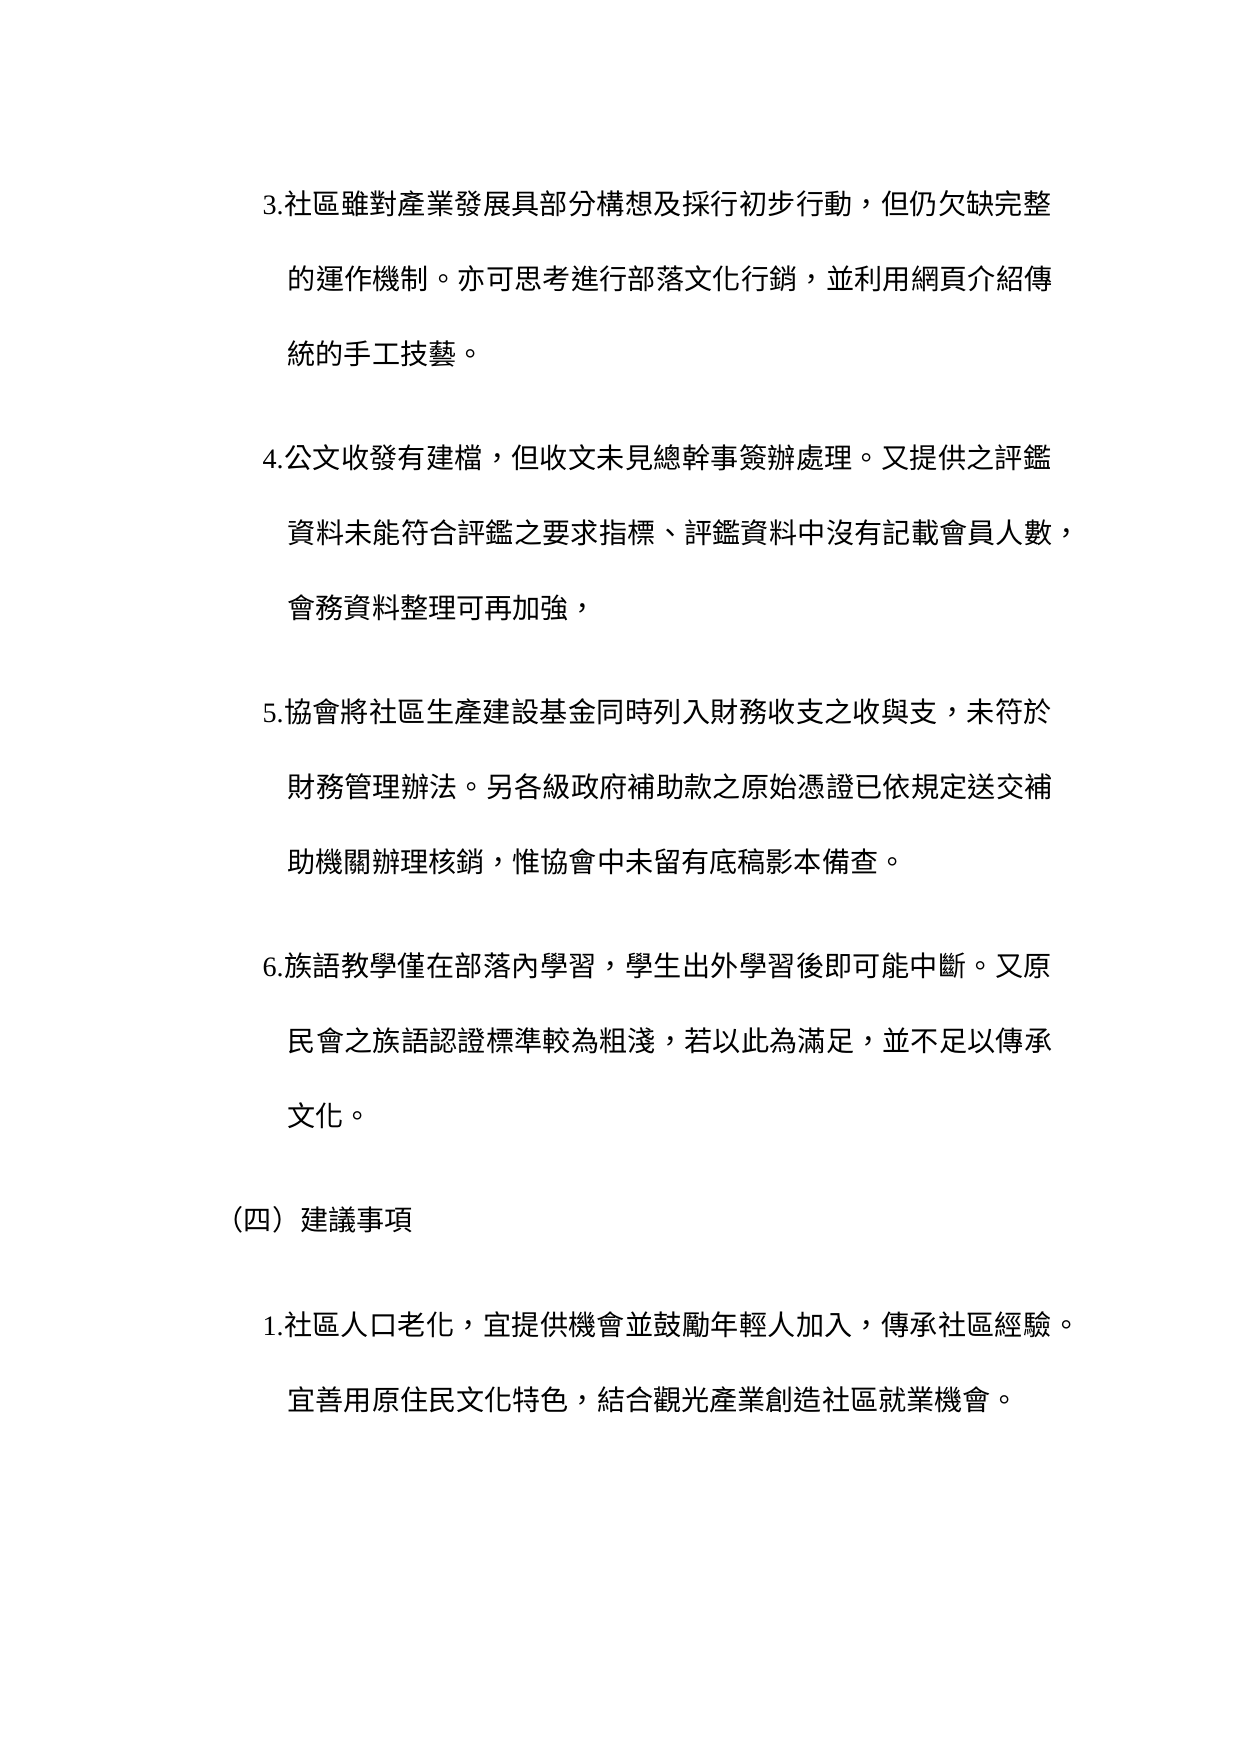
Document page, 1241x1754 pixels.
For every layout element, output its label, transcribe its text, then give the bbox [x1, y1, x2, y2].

text 3.社區雖對產業發展具部分構想及採行初步行動，但仍欠缺完整的運作機制。亦可思考進行部落文化行銷，並利用網頁介紹傳統的手工技藝。 [262, 164, 1053, 389]
text 5.協會將社區生產建設基金同時列入財務收支之收與支，未符於財務管理辦法。另各級政府補助款之原始憑證已依規定送交補助機關辦理核銷，惟協會中未留有底稿影本備查。 [262, 673, 1053, 898]
text 4.公文收發有建檔，但收文未見總幹事簽辦處理。又提供之評鑑資料未能符合評鑑之要求指標、評鑑資料中沒有記載會員人數，會務資料整理可再加強， [262, 419, 1053, 644]
text 6.族語教學僅在部落內學習，學生出外學習後即可能中斷。又原民會之族語認證標準較為粗淺，若以此為滿足，並不足以傳承文化。 [262, 927, 1053, 1152]
text （四）建議事項 [187, 1181, 1053, 1256]
text 1.社區人口老化，宜提供機會並鼓勵年輕人加入，傳承社區經驗。宜善用原住民文化特色，結合觀光產業創造社區就業機會。 [262, 1285, 1053, 1435]
